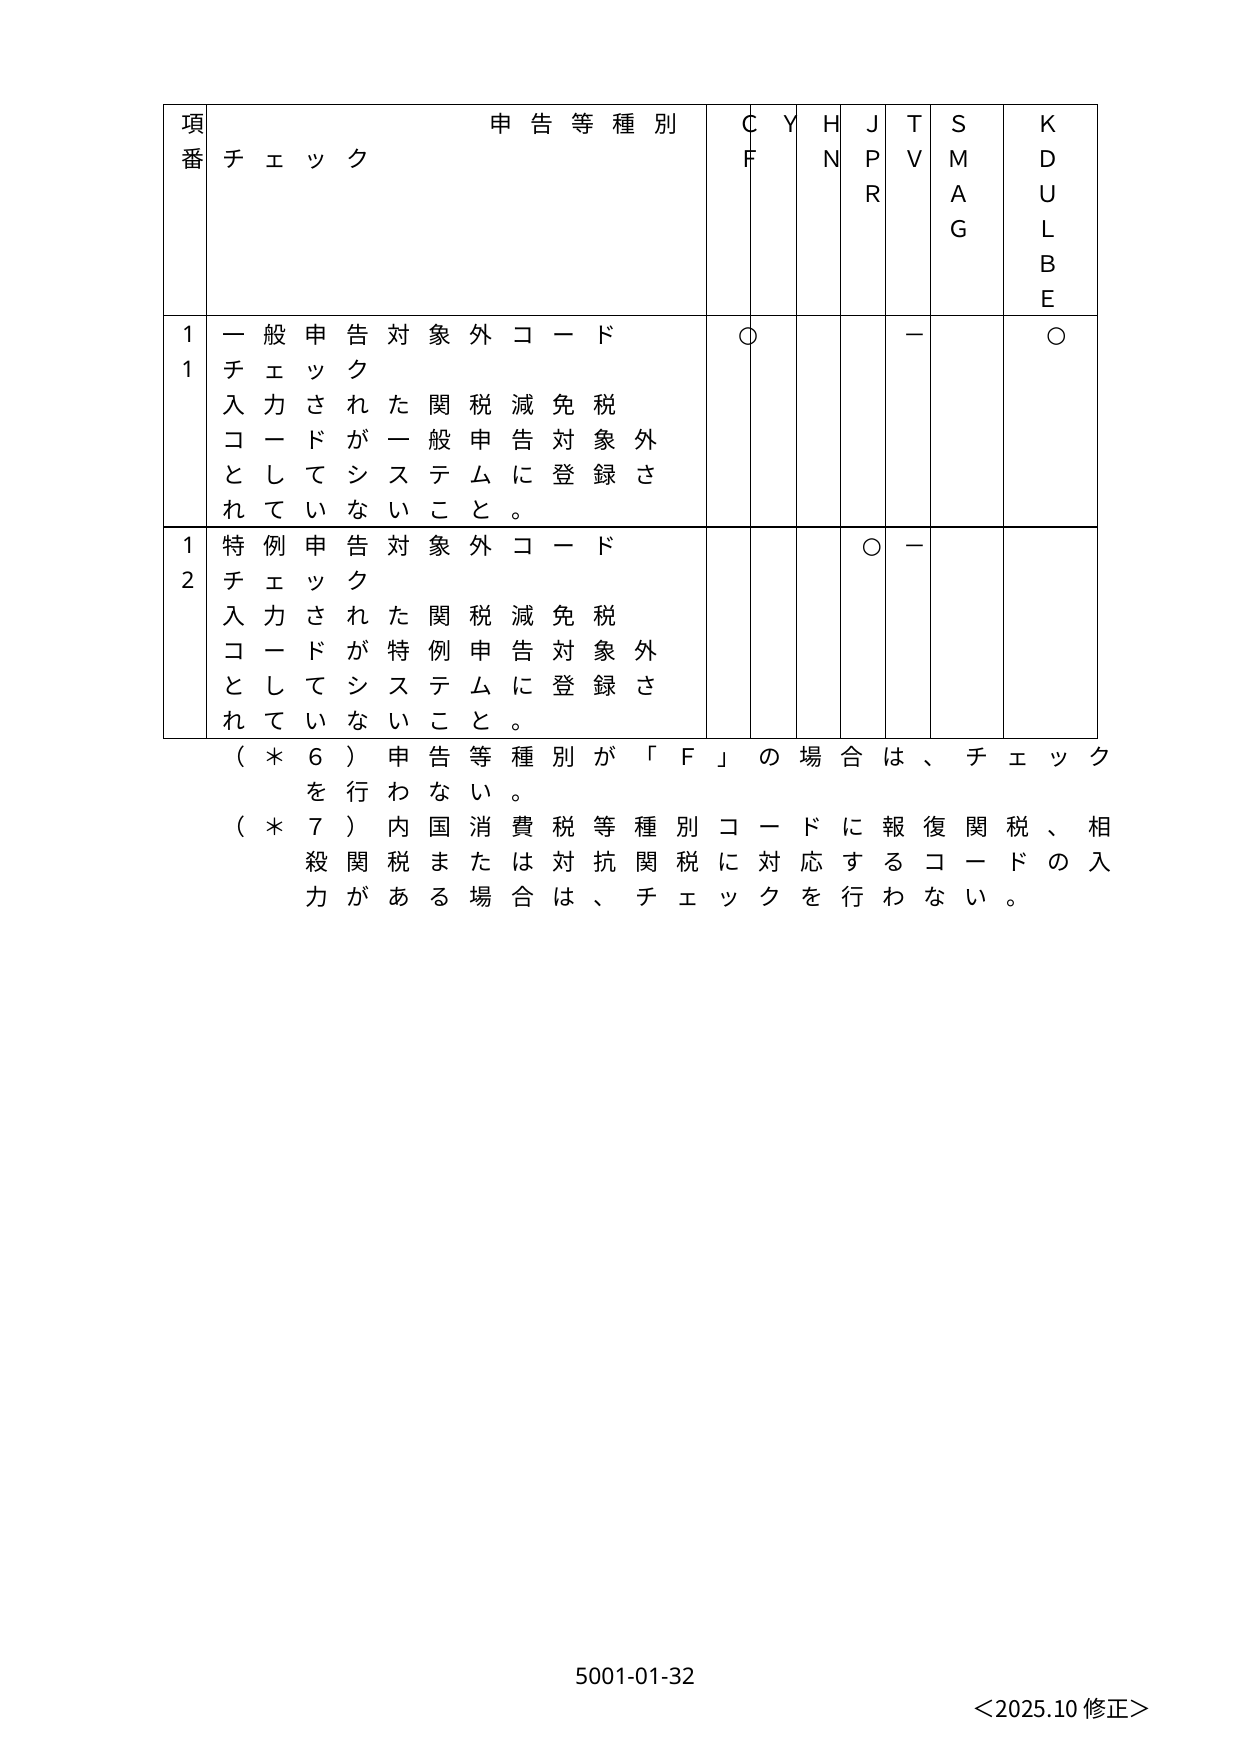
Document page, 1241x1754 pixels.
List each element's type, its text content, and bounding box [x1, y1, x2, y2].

table_cell [841, 316, 885, 526]
table_cell [931, 316, 1003, 526]
table_cell － [886, 528, 930, 737]
table_cell ○ [841, 528, 885, 737]
table_cell 特例申告対象外コードチェック 入力された関税減免税コードが特例申告対象外としてシステムに登録されていないこと。 [207, 528, 706, 737]
table_cell [751, 316, 796, 526]
table_header Ｃ Ｆ [707, 105, 750, 315]
table_header Ｊ ＰＲ [841, 105, 885, 315]
table_cell [751, 528, 796, 737]
table_header Ｔ Ｖ [886, 105, 930, 315]
table_header Ｙ [751, 105, 796, 315]
table_cell 11 [164, 316, 206, 526]
table_cell [707, 528, 750, 737]
table_cell 一般申告対象外コードチェック 入力された関税減免税コードが一般申告対象外としてシステムに登録されていないこと。 [207, 316, 706, 526]
table_cell [797, 316, 840, 526]
table_cell [931, 528, 1003, 737]
table_cell － [886, 316, 930, 526]
table_header 申告等種別 チェック [207, 105, 706, 315]
table_cell [1004, 528, 1097, 737]
table_header ＫＤＵＬＢＥ [1004, 105, 1097, 315]
table_cell 12 [164, 528, 206, 737]
table_header 項番 [164, 105, 206, 315]
table_header ＳＭ ＡＧ [931, 105, 1003, 315]
table_cell [797, 528, 840, 737]
text （＊６）申告等種別が「Ｆ」の場合は、チェックを行わない。 [202, 738, 1150, 808]
table_cell ○ [1004, 316, 1097, 526]
text （＊７）内国消費税等種別コードに報復関税、相殺関税または対抗関税に対応するコードの入力がある場合は、チェックを行わない。 [202, 808, 1150, 913]
table_cell ○ [707, 316, 750, 526]
table_header Ｈ Ｎ [797, 105, 840, 315]
